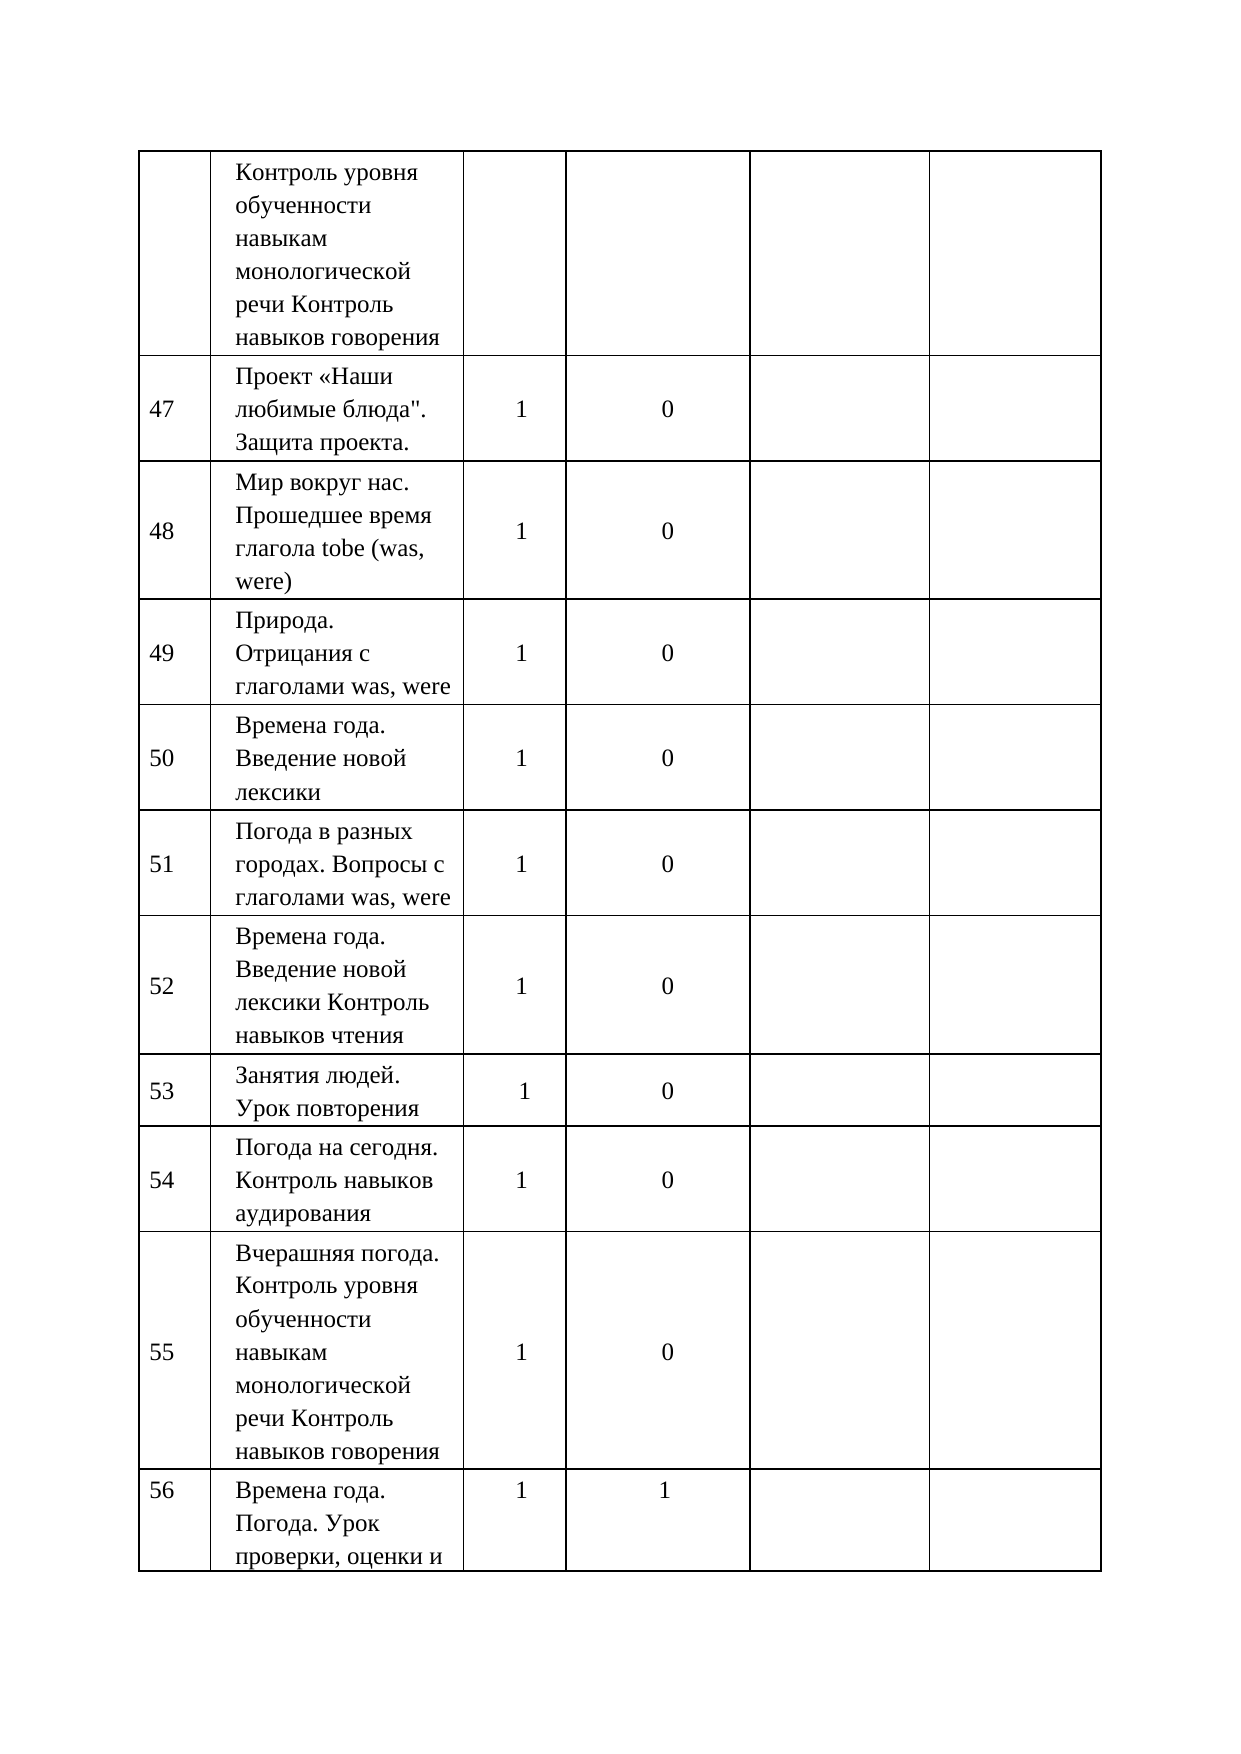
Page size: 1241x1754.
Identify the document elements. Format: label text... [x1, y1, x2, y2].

table_cell Погода на сегодня. Контроль навыков аудирования [211, 1127, 463, 1231]
table_cell 49 [140, 600, 210, 704]
table_cell [930, 356, 1100, 460]
table_cell 0 [567, 916, 749, 1053]
table_cell [751, 462, 929, 598]
table_cell Природа. Отрицания с глаголами was, were [211, 600, 463, 704]
table_cell [930, 600, 1100, 704]
table_cell 1 [567, 1470, 749, 1570]
table_cell Времена года. Введение новой лексики [211, 705, 463, 809]
table_cell [751, 705, 929, 809]
table_cell [751, 811, 929, 914]
table_cell 1 [464, 356, 565, 460]
table_cell [930, 811, 1100, 914]
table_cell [211, 1470, 463, 1570]
table_cell 56 [140, 1470, 210, 1570]
table_cell [930, 1232, 1100, 1468]
table_cell 47 [140, 356, 210, 460]
table_cell [751, 152, 929, 354]
table_cell [930, 152, 1100, 354]
table_cell Времена года. Введение новой лексики Контроль навыков чтения [211, 916, 463, 1053]
table_cell 0 [567, 705, 749, 809]
table_cell 1 [464, 462, 565, 598]
table_cell 0 [567, 811, 749, 914]
table_cell [930, 1055, 1100, 1125]
table_cell 1 [464, 705, 565, 809]
table_cell [751, 1055, 929, 1125]
table_cell 1 [464, 152, 565, 354]
table_cell Вчерашняя погода. Контроль уровня обученности навыкам монологической речи Контроль навыков говорения [211, 1232, 463, 1468]
table_cell [751, 1232, 929, 1468]
table_cell 1 [464, 1470, 565, 1570]
table_cell 1 [464, 811, 565, 914]
table_cell 1 [464, 1055, 565, 1125]
table_cell [930, 1470, 1100, 1570]
table_cell 0 [567, 462, 749, 598]
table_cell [211, 152, 463, 354]
table_cell 50 [140, 705, 210, 809]
table_cell [751, 1127, 929, 1231]
table_cell Мир вокруг нас. Прошедшее время глагола tobe (was, were) [211, 462, 463, 598]
table_cell 1 [464, 1127, 565, 1231]
table_cell Погода в разных городах. Вопросы с глаголами was, were [211, 811, 463, 914]
table_cell 0 [567, 356, 749, 460]
table_cell 46 [140, 152, 210, 354]
table_cell 54 [140, 1127, 210, 1231]
table_cell [751, 356, 929, 460]
table_cell Занятия людей. Урок повторения [211, 1055, 463, 1125]
table_cell 53 [140, 1055, 210, 1125]
table_cell 0 [567, 1055, 749, 1125]
table_cell [930, 462, 1100, 598]
table_cell [930, 1127, 1100, 1231]
table_cell Проект «Наши любимые блюда". Защита проекта. [211, 356, 463, 460]
table_cell 48 [140, 462, 210, 598]
table_cell [930, 916, 1100, 1053]
table_cell 51 [140, 811, 210, 914]
table_cell [751, 1470, 929, 1570]
table_cell 1 [464, 600, 565, 704]
table_cell 52 [140, 916, 210, 1053]
table_cell 0 [567, 1127, 749, 1231]
table_cell 1 [464, 916, 565, 1053]
table_cell 0 [567, 600, 749, 704]
table_cell 55 [140, 1232, 210, 1468]
table_cell 0 [567, 1232, 749, 1468]
table_cell [930, 705, 1100, 809]
table_cell 0 [567, 152, 749, 354]
table_cell [751, 916, 929, 1053]
table_cell [751, 600, 929, 704]
table_cell 1 [464, 1232, 565, 1468]
